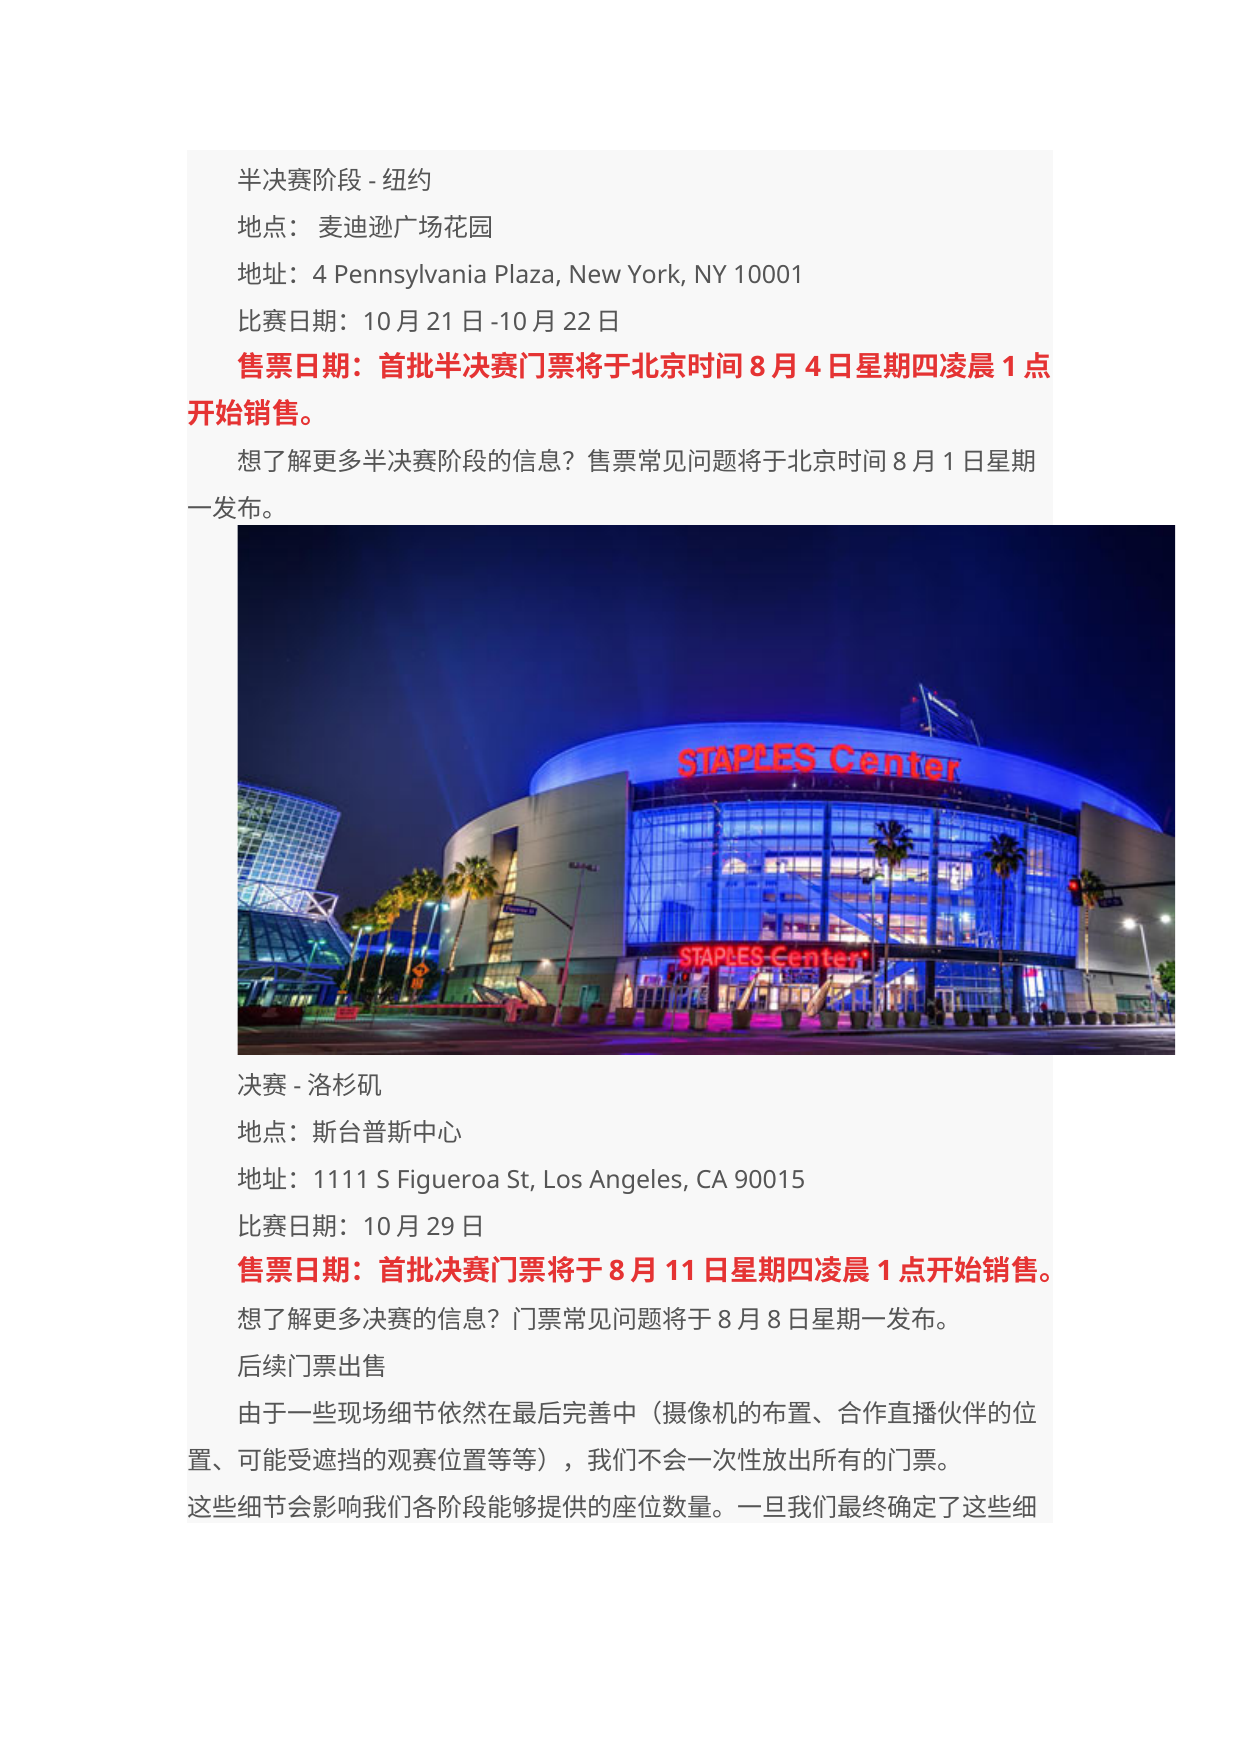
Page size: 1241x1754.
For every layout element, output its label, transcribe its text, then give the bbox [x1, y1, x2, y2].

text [187, 1383, 1053, 1523]
text 地点：斯台普斯中心 [187, 1102, 1053, 1148]
text 比赛日期：10月29日 [187, 1195, 1053, 1242]
text 售票日期：首批半决赛门票将于北京时间8月4日星期四凌晨1点开始销售。 [187, 337, 1053, 431]
text 地点： 麦迪逊广场花园 [187, 197, 1053, 244]
text 想了解更多半决赛阶段的信息？售票常见问题将于北京时间8月1日星期一发布。 [187, 431, 1053, 525]
text 后续门票出售 [187, 1336, 1053, 1383]
text 比赛日期：10月21日 -10月 22日 [187, 291, 1053, 337]
text 售票日期：首批决赛门票将于8月11日星期四凌晨1点开始销售。 [187, 1242, 1053, 1289]
text 决赛 - 洛杉矶 [187, 1055, 1053, 1102]
text 半决赛阶段 - 纽约 [187, 150, 1053, 197]
text 地址：1111 S Figueroa St, Los Angeles, CA 90015 [187, 1148, 1053, 1195]
text 地址：4 Pennsylvania Plaza, New York, NY 10001 [187, 244, 1053, 291]
text 想了解更多决赛的信息？门票常见问题将于8月8日星期一发布。 [187, 1289, 1053, 1336]
picture [237, 525, 1175, 1055]
